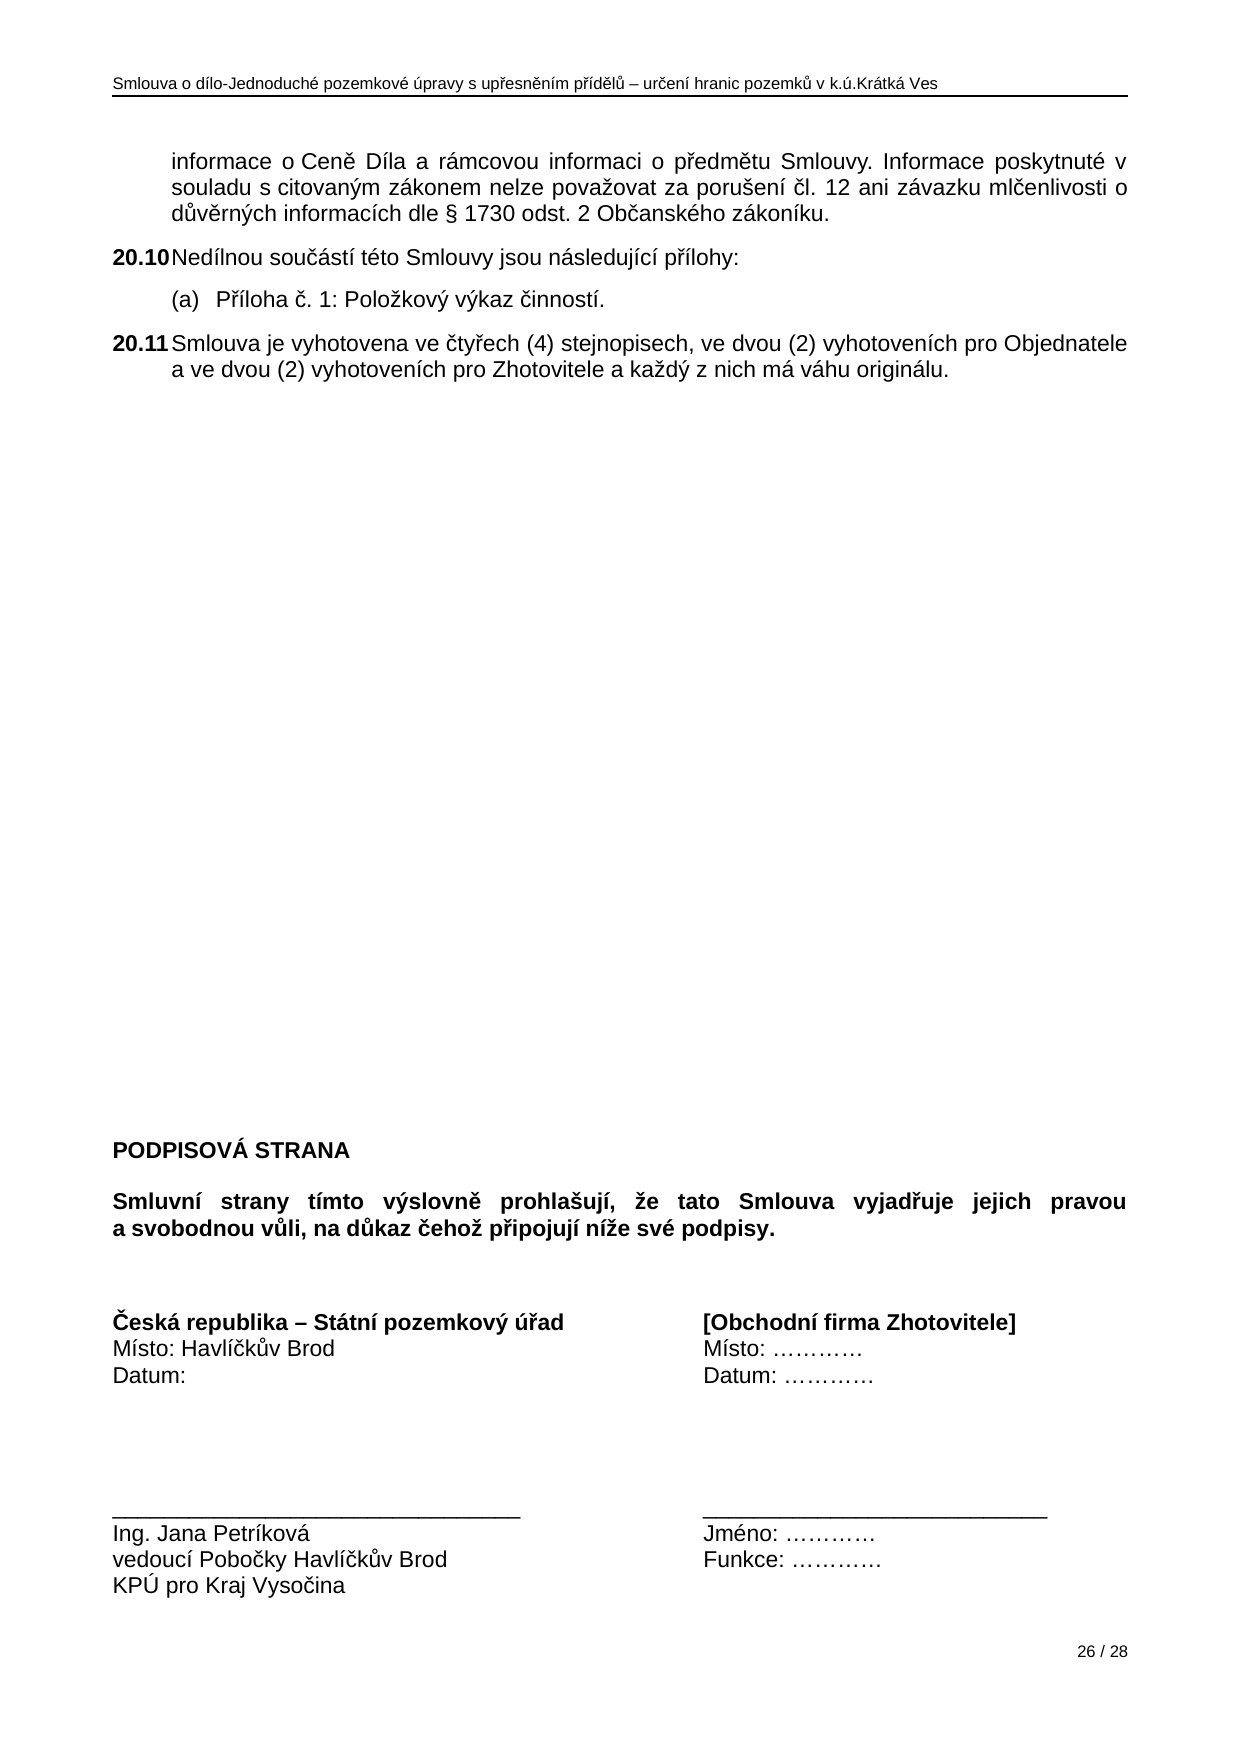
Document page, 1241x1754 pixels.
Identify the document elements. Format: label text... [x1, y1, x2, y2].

text Česká republika – Státní pozemkový úřad [Obchodní firma Zhotovitele] [112, 1309, 1128, 1335]
text Nedílnou součástí této Smlouvy jsou následující přílohy: [112, 243, 1128, 270]
list Příloha č. 1: Položkový výkaz činností. [171, 286, 1128, 313]
text KPÚ pro Kraj Vysočina [112, 1572, 1128, 1599]
text PODPISOVÁ STRANA [112, 1137, 1128, 1163]
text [112, 148, 1128, 227]
text vedoucí Pobočky Havlíčkův Brod Funkce: ………… [112, 1546, 1128, 1572]
text Smlouva je vyhotovena ve čtyřech (4) stejnopisech, ve dvou (2) vyhotoveních pro Objednatele a ve dvou (2) vyhotoveních pro Zhotovitele a každý z nich má váhu originálu. [112, 329, 1128, 382]
text ________________________________ ___________________________ [112, 1493, 1128, 1520]
text Místo: Havlíčkův Brod Místo: ………… [112, 1335, 1128, 1362]
text Datum: Datum: ………… [112, 1362, 1128, 1388]
text Ing. Jana Petríková Jméno: ………… [112, 1520, 1128, 1546]
text Smluvní strany tímto výslovně prohlašují, že tato Smlouva vyjadřuje jejich pravou a svobodnou vůli, na důkaz čehož připojují níže své podpisy. [112, 1188, 1128, 1241]
